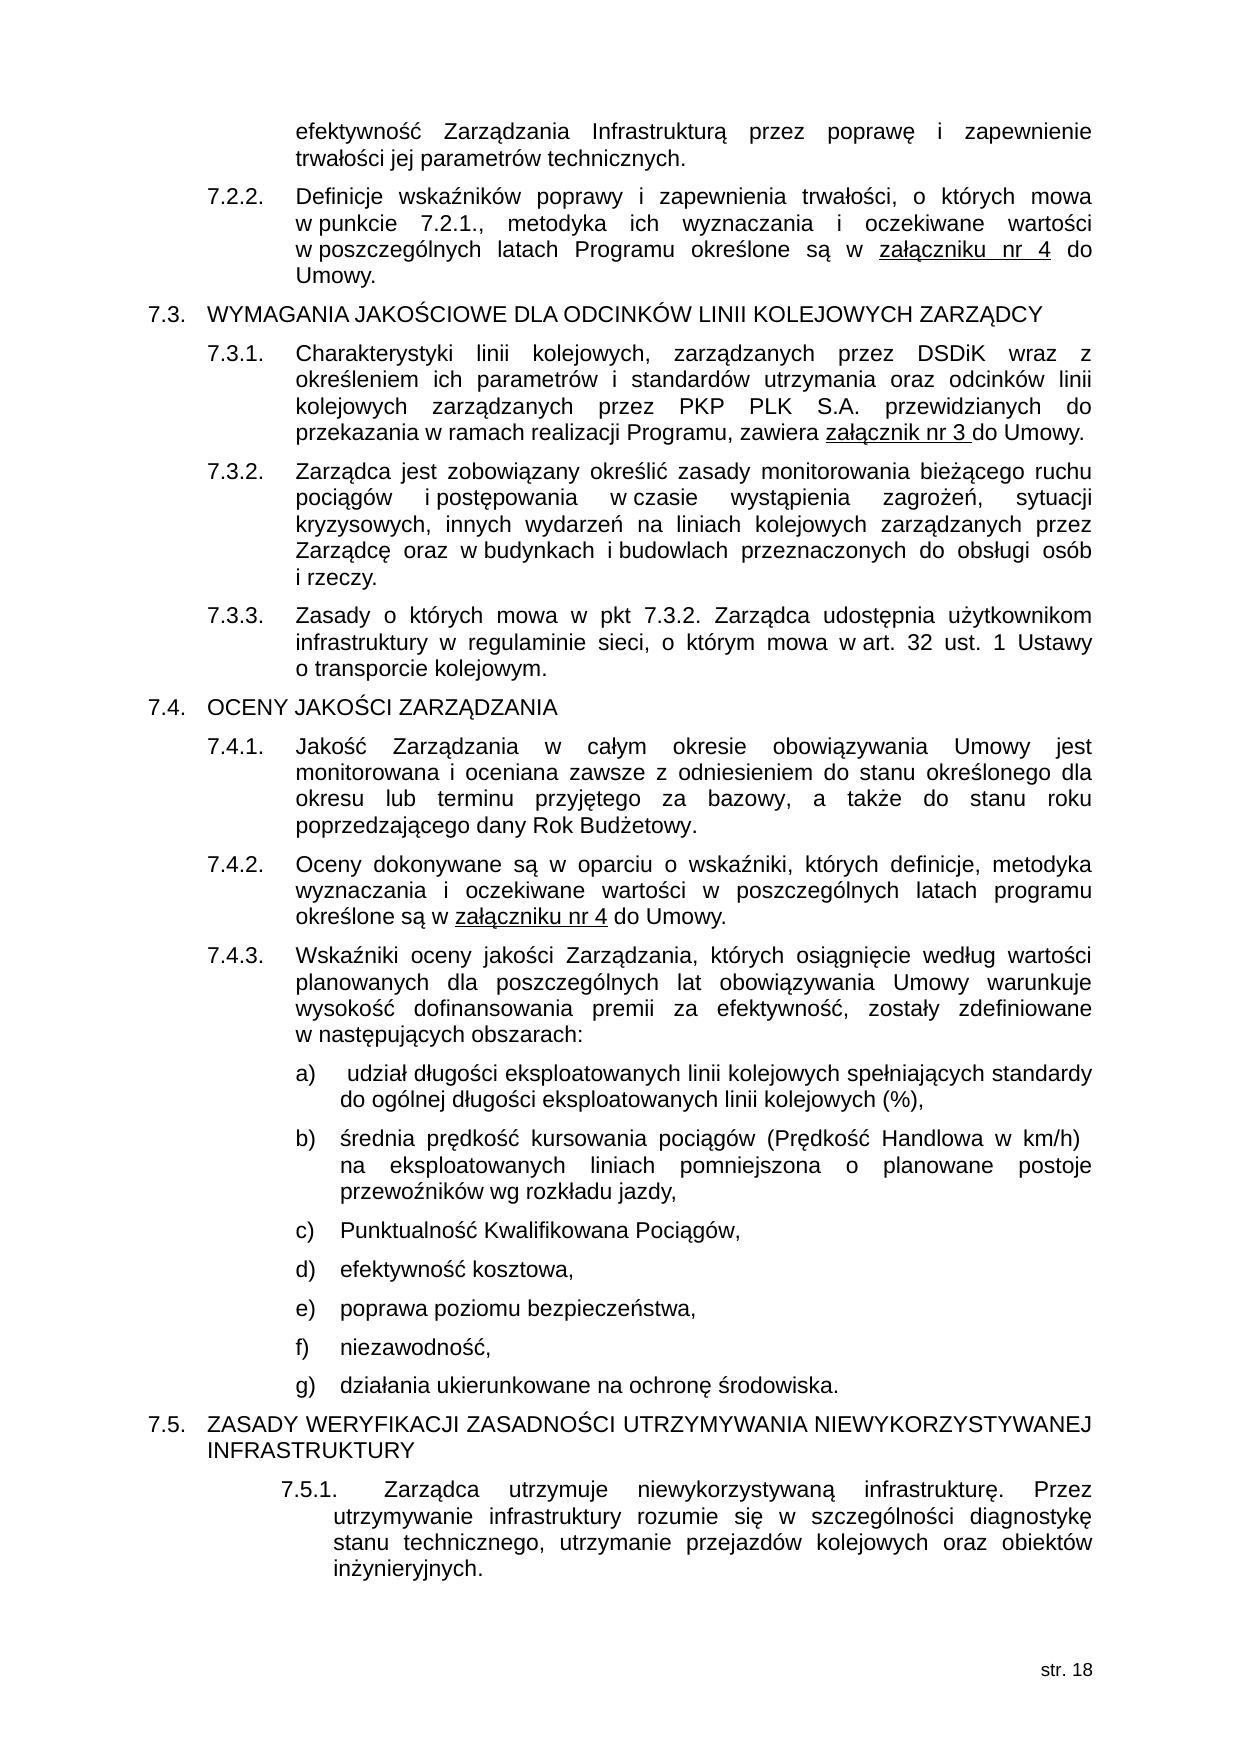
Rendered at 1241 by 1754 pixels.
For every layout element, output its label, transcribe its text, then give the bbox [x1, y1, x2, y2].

list Zasady o których mowa w pkt 7.3.2. Zarządca udostępnia użytkownikom infrastruktury w regulaminie sieci, o którym mowa w art. 32 ust. 1 Ustawy o transporcie kolejowym. [207, 602, 1092, 681]
list Jakość Zarządzania w całym okresie obowiązywania Umowy jest monitorowana i oceniana zawsze z odniesieniem do stanu określonego dla okresu lub terminu przyjętego za bazowy, a także do stanu roku poprzedzającego dany Rok Budżetowy. [207, 733, 1092, 838]
list Punktualność Kwalifikowana Pociągów, [295, 1217, 1092, 1243]
list udział długości eksploatowanych linii kolejowych spełniających standardy do ogólnej długości eksploatowanych linii kolejowych (%), [295, 1060, 1092, 1113]
list Wskaźniki oceny jakości Zarządzania, których osiągnięcie według wartości planowanych dla poszczególnych lat obowiązywania Umowy warunkuje wysokość dofinansowania premii za efektywność, zostały zdefiniowane w następujących obszarach: [207, 942, 1092, 1048]
list niezawodność, [295, 1333, 1092, 1360]
list Charakterystyki linii kolejowych, zarządzanych przez DSDiK wraz z określeniem ich parametrów i standardów utrzymania oraz odcinków linii kolejowych zarządzanych przez PKP PLK S.A. przewidzianych do przekazania w ramach realizacji Programu, zawiera załącznik nr 3 do Umowy. [207, 340, 1092, 446]
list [207, 118, 1092, 171]
list WYMAGANIA JAKOŚCIOWE DLA ODCINKÓW LINII KOLEJOWYCH ZARZĄDCY [148, 301, 1092, 328]
list Zarządca jest zobowiązany określić zasady monitorowania bieżącego ruchu pociągów i postępowania w czasie wystąpienia zagrożeń, sytuacji kryzysowych, innych wydarzeń na liniach kolejowych zarządzanych przez Zarządcę oraz w budynkach i budowlach przeznaczonych do obsługi osób i rzeczy. [207, 458, 1092, 590]
list Zarządca utrzymuje niewykorzystywaną infrastrukturę. Przez utrzymywanie infrastruktury rozumie się w szczególności diagnostykę stanu technicznego, utrzymanie przejazdów kolejowych oraz obiektów inżynieryjnych. [281, 1476, 1092, 1582]
list poprawa poziomu bezpieczeństwa, [295, 1294, 1092, 1321]
list Definicje wskaźników poprawy i zapewnienia trwałości, o których mowa w punkcie 7.2.1., metodyka ich wyznaczania i oczekiwane wartości w poszczególnych latach Programu określone są w załączniku nr 4 do Umowy. [207, 183, 1092, 289]
list ZASADY WERYFIKACJI ZASADNOŚCI UTRZYMYWANIA NIEWYKORZYSTYWANEJ INFRASTRUKTURY [148, 1411, 1092, 1464]
list efektywność kosztowa, [295, 1256, 1092, 1282]
list średnia prędkość kursowania pociągów (Prędkość Handlowa w km/h) na eksploatowanych liniach pomniejszona o planowane postoje przewoźników wg rozkładu jazdy, [295, 1125, 1092, 1204]
list OCENY JAKOŚCI ZARZĄDZANIA [148, 694, 1092, 720]
list działania ukierunkowane na ochronę środowiska. [295, 1372, 1092, 1399]
list Oceny dokonywane są w oparciu o wskaźniki, których definicje, metodyka wyznaczania i oczekiwane wartości w poszczególnych latach programu określone są w załączniku nr 4 do Umowy. [207, 851, 1092, 930]
